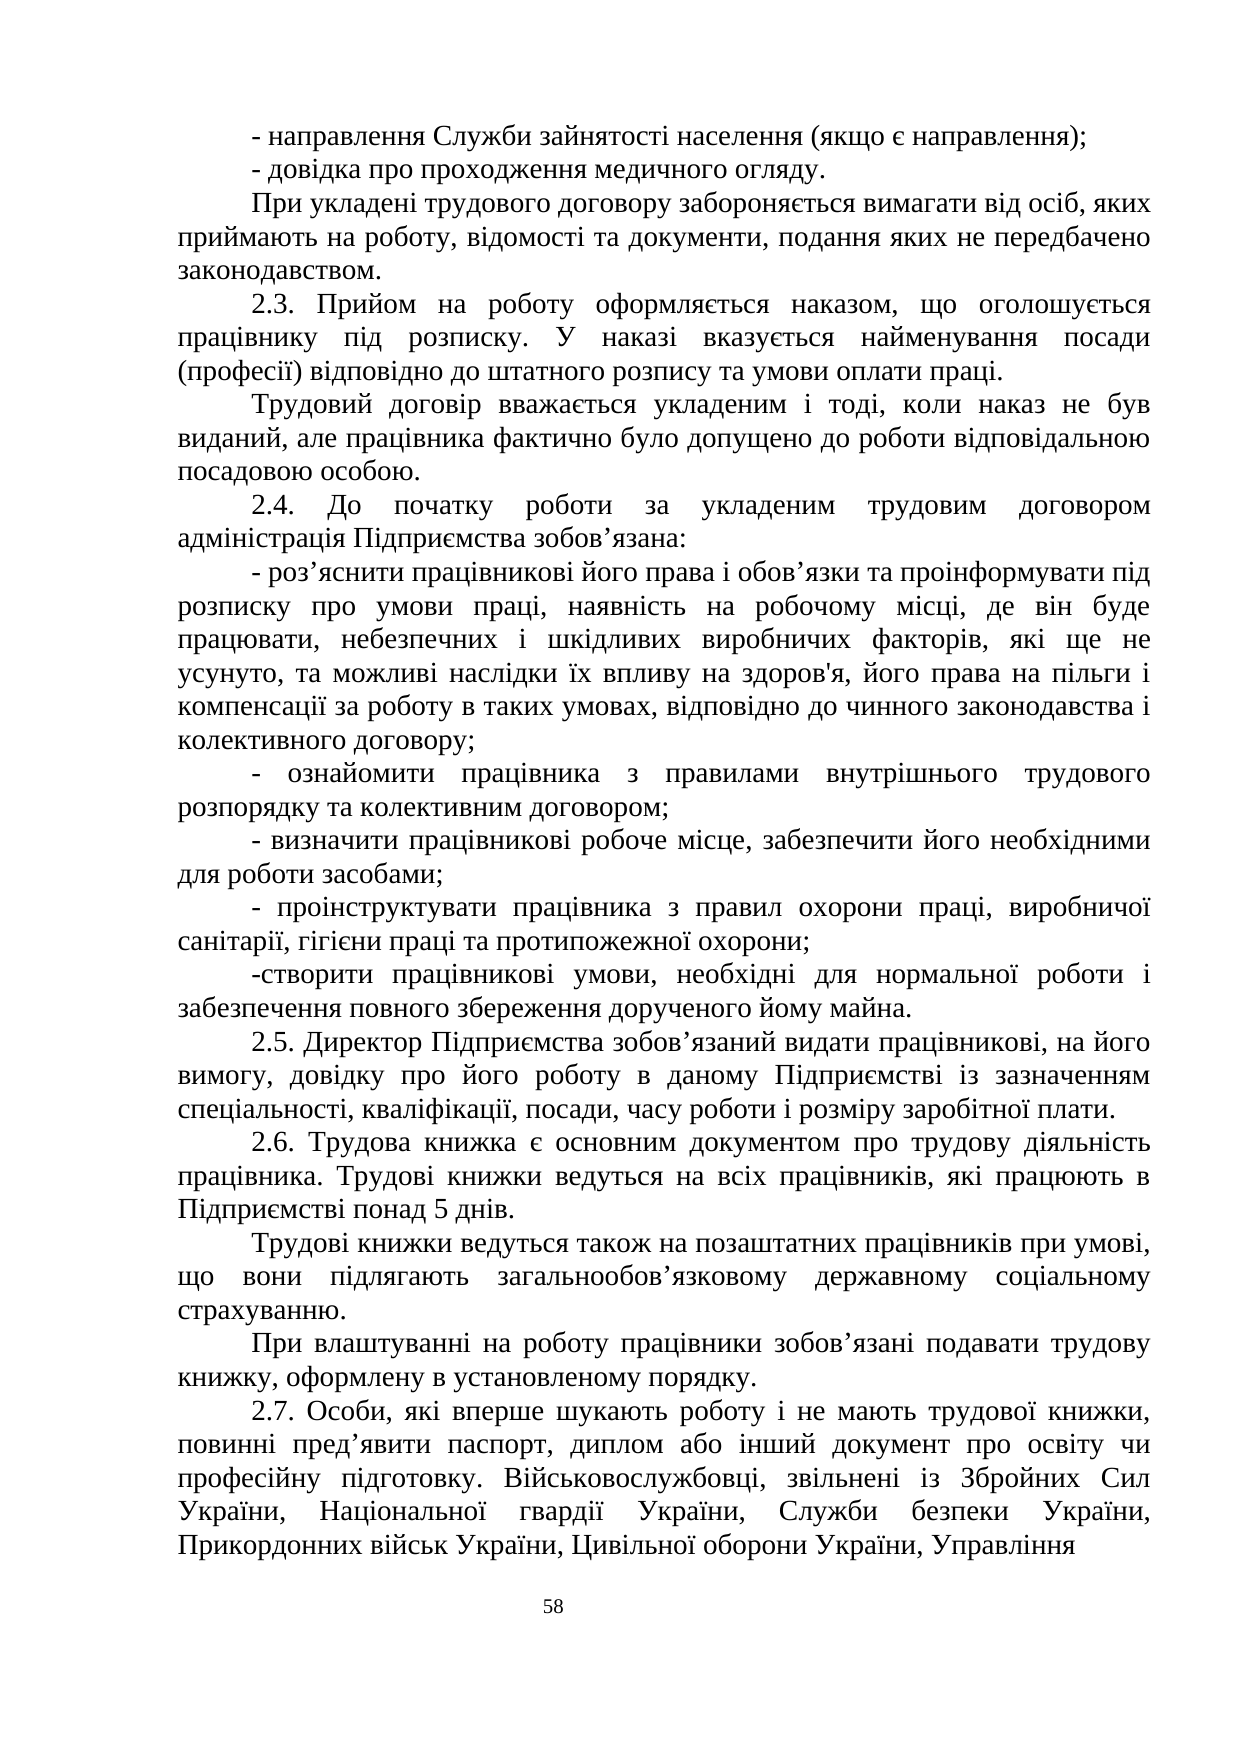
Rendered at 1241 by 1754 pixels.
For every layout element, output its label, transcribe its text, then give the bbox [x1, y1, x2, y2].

text 2.3. Прийом на роботу оформляється наказом, що оголошується працівнику під розписку. У наказі вказується найменування посади (професії) відповідно до штатного розпису та умови оплати праці. [177, 286, 1152, 386]
text -створити працівникові умови, необхідні для нормальної роботи і забезпечення повного збереження дорученого йому майна. [177, 957, 1152, 1024]
text - довідка про проходження медичного огляду. [177, 152, 1152, 185]
text 58 [177, 1594, 1152, 1618]
text - проінструктувати працівника з правил охорони праці, виробничої санітарії, гігієни праці та протипожежної охорони; [177, 889, 1152, 957]
text - визначити працівникові робоче місце, забезпечити його необхідними для роботи засобами; [177, 822, 1152, 889]
text При укладені трудового договору забороняється вимагати від осіб, яких приймають на роботу, відомості та документи, подання яких не передбачено законодавством. [177, 185, 1152, 286]
text Трудовий договір вважається укладеним і тоді, коли наказ не був виданий, але працівника фактично було допущено до роботи відповідальною посадовою особою. [177, 386, 1152, 487]
text - направлення Служби зайнятості населення (якщо є направлення); [177, 118, 1152, 152]
text 2.4. До початку роботи за укладеним трудовим договором адміністрація Підприємства зобов’язана: [177, 487, 1152, 554]
text - ознайомити працівника з правилами внутрішнього трудового розпорядку та колективним договором; [177, 755, 1152, 822]
text 2.6. Трудова книжка є основним документом про трудову діяльність працівника. Трудові книжки ведуться на всіх працівників, які працюють в Підприємстві понад 5 днів. [177, 1124, 1152, 1225]
text Трудові книжки ведуться також на позаштатних працівників при умові, що вони підлягають загальнообов’язковому державному соціальному страхуванню. [177, 1225, 1152, 1326]
text 2.7. Особи, які вперше шукають роботу і не мають трудової книжки, повинні пред’явити паспорт, диплом або інший документ про освіту чи професійну підготовку. Військовослужбовці, звільнені із Збройних Сил України, Національної гвардії України, Служби безпеки України, Прикордонних військ України, Цивільної оборони України, Управління [177, 1393, 1152, 1560]
text При влаштуванні на роботу працівники зобов’язані подавати трудову книжку, оформлену в установленому порядку. [177, 1326, 1152, 1393]
text - роз’яснити працівникові його права і обов’язки та проінформувати під розписку про умови праці, наявність на робочому місці, де він буде працювати, небезпечних і шкідливих виробничих факторів, які ще не усунуто, та можливі наслідки їх впливу на здоров'я, його права на пільги і компенсації за роботу в таких умовах, відповідно до чинного законодавства і колективного договору; [177, 554, 1152, 755]
text 2.5. Директор Підприємства зобов’язаний видати працівникові, на його вимогу, довідку про його роботу в даному Підприємстві із зазначенням спеціальності, кваліфікації, посади, часу роботи і розміру заробітної плати. [177, 1024, 1152, 1124]
